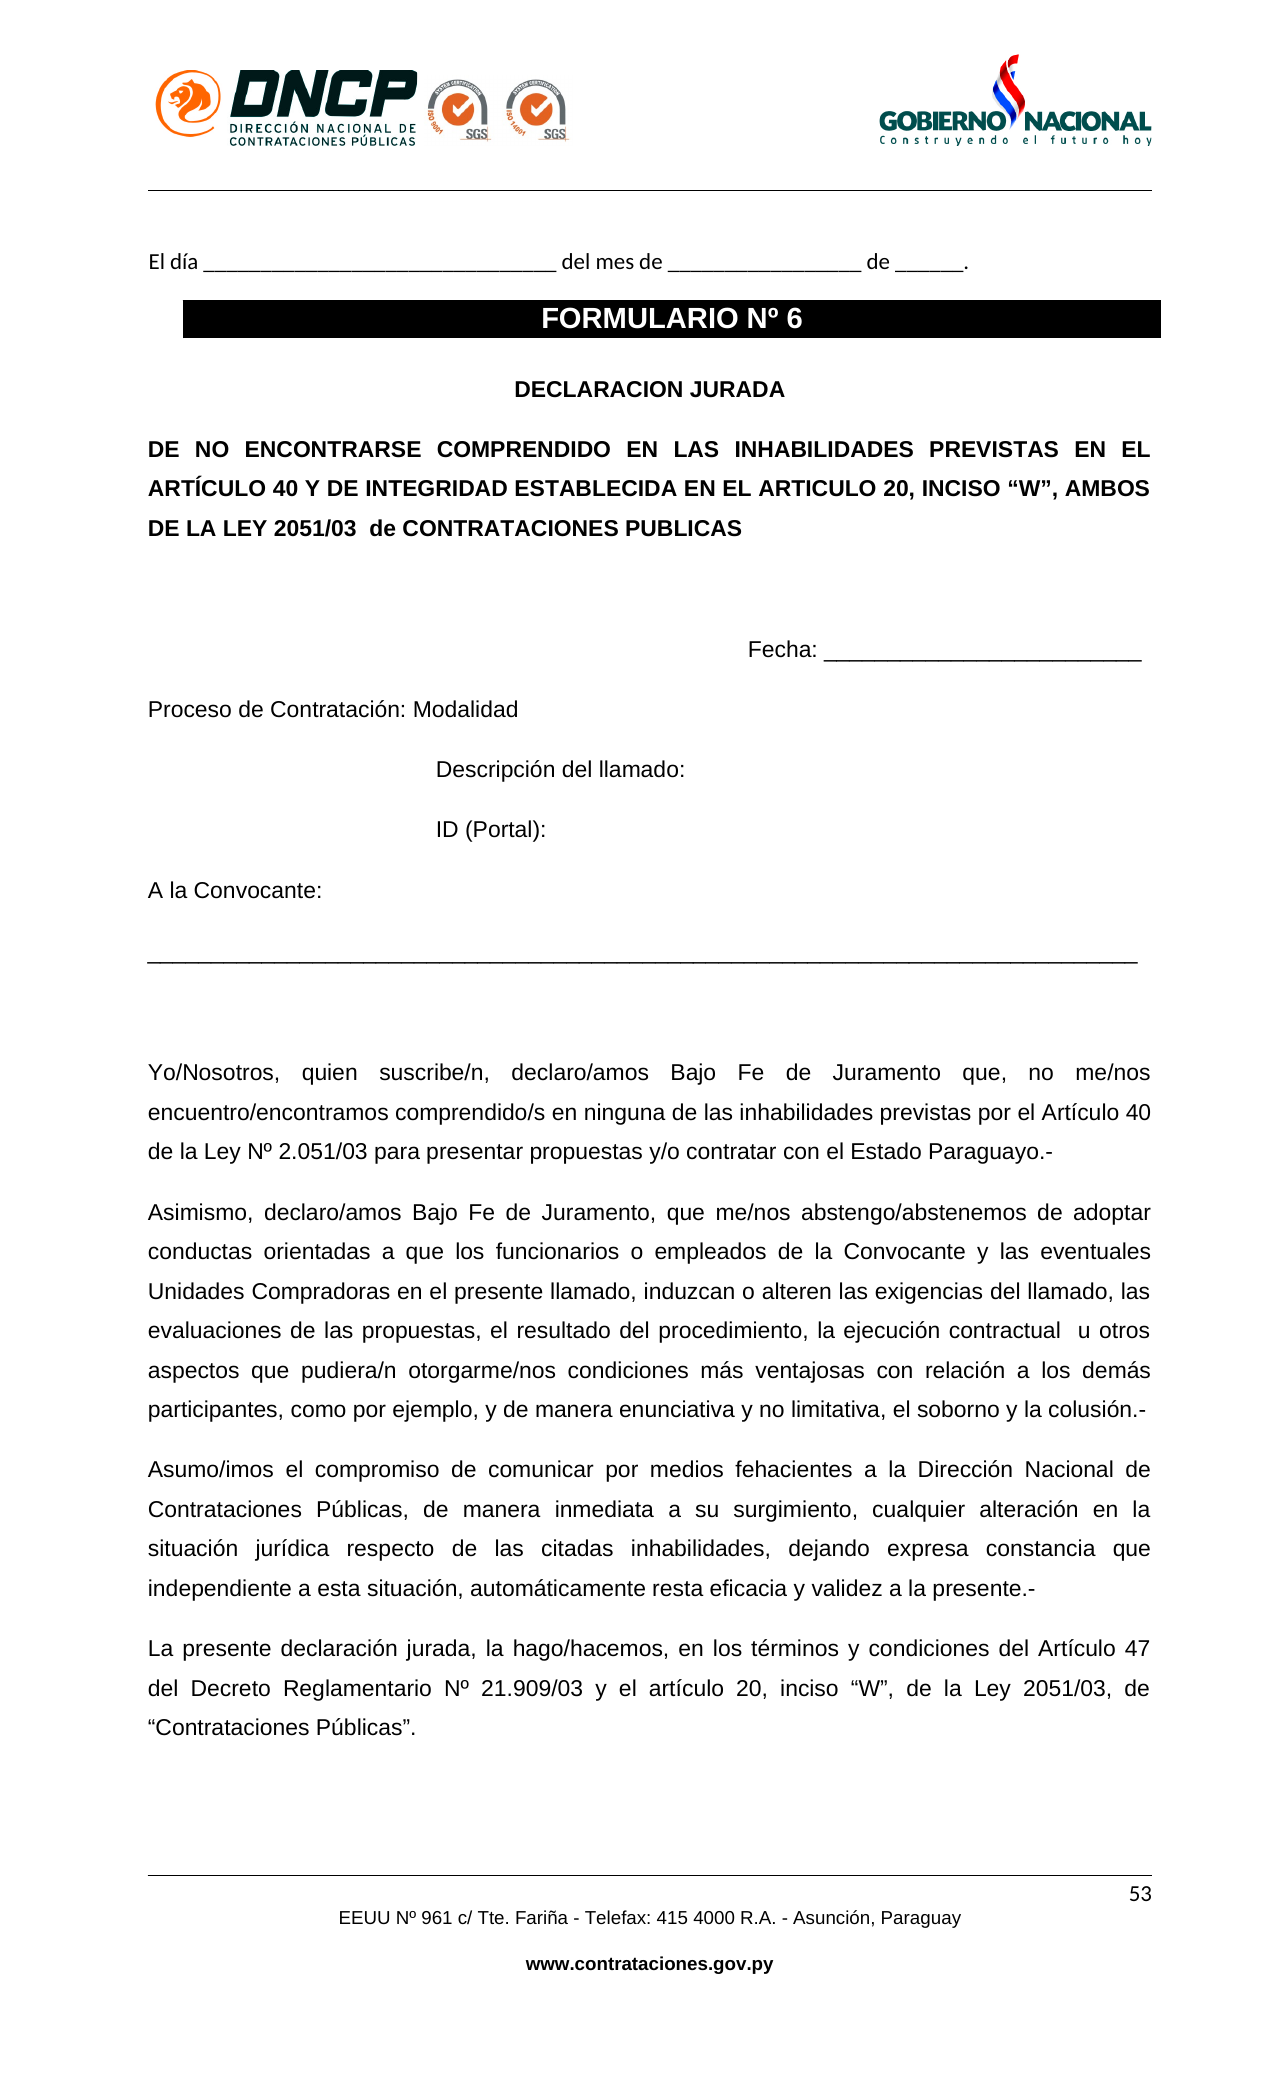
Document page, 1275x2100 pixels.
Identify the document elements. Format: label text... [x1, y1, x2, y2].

picture [423, 75, 573, 146]
picture [155, 70, 418, 146]
text DE NO ENCONTRARSE COMPRENDIDO EN LAS INHABILIDADES PREVISTAS EN EL ARTÍCULO 40 Y DE INTEGRIDAD ESTABLECIDA EN EL ARTICULO 20, INCISO “W”, AMBOS DE LA LEY 2051/03 de CONTRATACIONES PUBLICAS [148, 436, 1152, 541]
text La presente declaración jurada, la hago/hacemos, en los términos y condiciones del Artículo 47 del Decreto Reglamentario Nº 21.909/03 y el artículo 20, inciso “W”, de la Ley 2051/03, de “Contrataciones Públicas”. [148, 1635, 1152, 1740]
text Asimismo, declaro/amos Bajo Fe de Juramento, que me/nos abstengo/abstenemos de adoptar conductas orientadas a que los funcionarios o empleados de la Convocante y las eventuales Unidades Compradoras en el presente llamado, induzcan o alteren las exigencias del llamado, las evaluaciones de las propuestas, el resultado del procedimiento, la ejecución contractual u otros aspectos que pudiera/n otorgarme/nos condiciones más ventajosas con relación a los demás participantes, como por ejemplo, y de manera enunciativa y no limitativa, el soborno y la colusión.- [148, 1199, 1152, 1422]
text Descripción del llamado: [410, 756, 1152, 782]
text El día _______________________________ del mes de _________________ de ______. [148, 247, 1152, 275]
text Fecha: [748, 636, 1152, 662]
text ID (Portal): [410, 816, 1152, 843]
picture [879, 54, 1152, 146]
text Yo/Nosotros, quien suscribe/n, declaro/amos Bajo Fe de Juramento que, no me/nos encuentro/encontramos comprendido/s en ninguna de las inhabilidades previstas por el Artículo 40 de la Ley Nº 2.051/03 para presentar propuestas y/o contratar con el Estado Paraguayo.- [148, 1059, 1152, 1165]
text A la Convocante: [148, 877, 1152, 903]
text DECLARACION JURADA [148, 376, 1152, 402]
text Asumo/imos el compromiso de comunicar por medios fehacientes a la Dirección Nacional de Contrataciones Públicas, de manera inmediata a su surgimiento, cualquier alteración en la situación jurídica respecto de las citadas inhabilidades, dejando expresa constancia que independiente a esta situación, automáticamente resta eficacia y validez a la presente.- [148, 1456, 1152, 1601]
text FORMULARIO Nº 6 [184, 301, 1160, 337]
text Proceso de Contratación: Modalidad [148, 696, 1152, 722]
